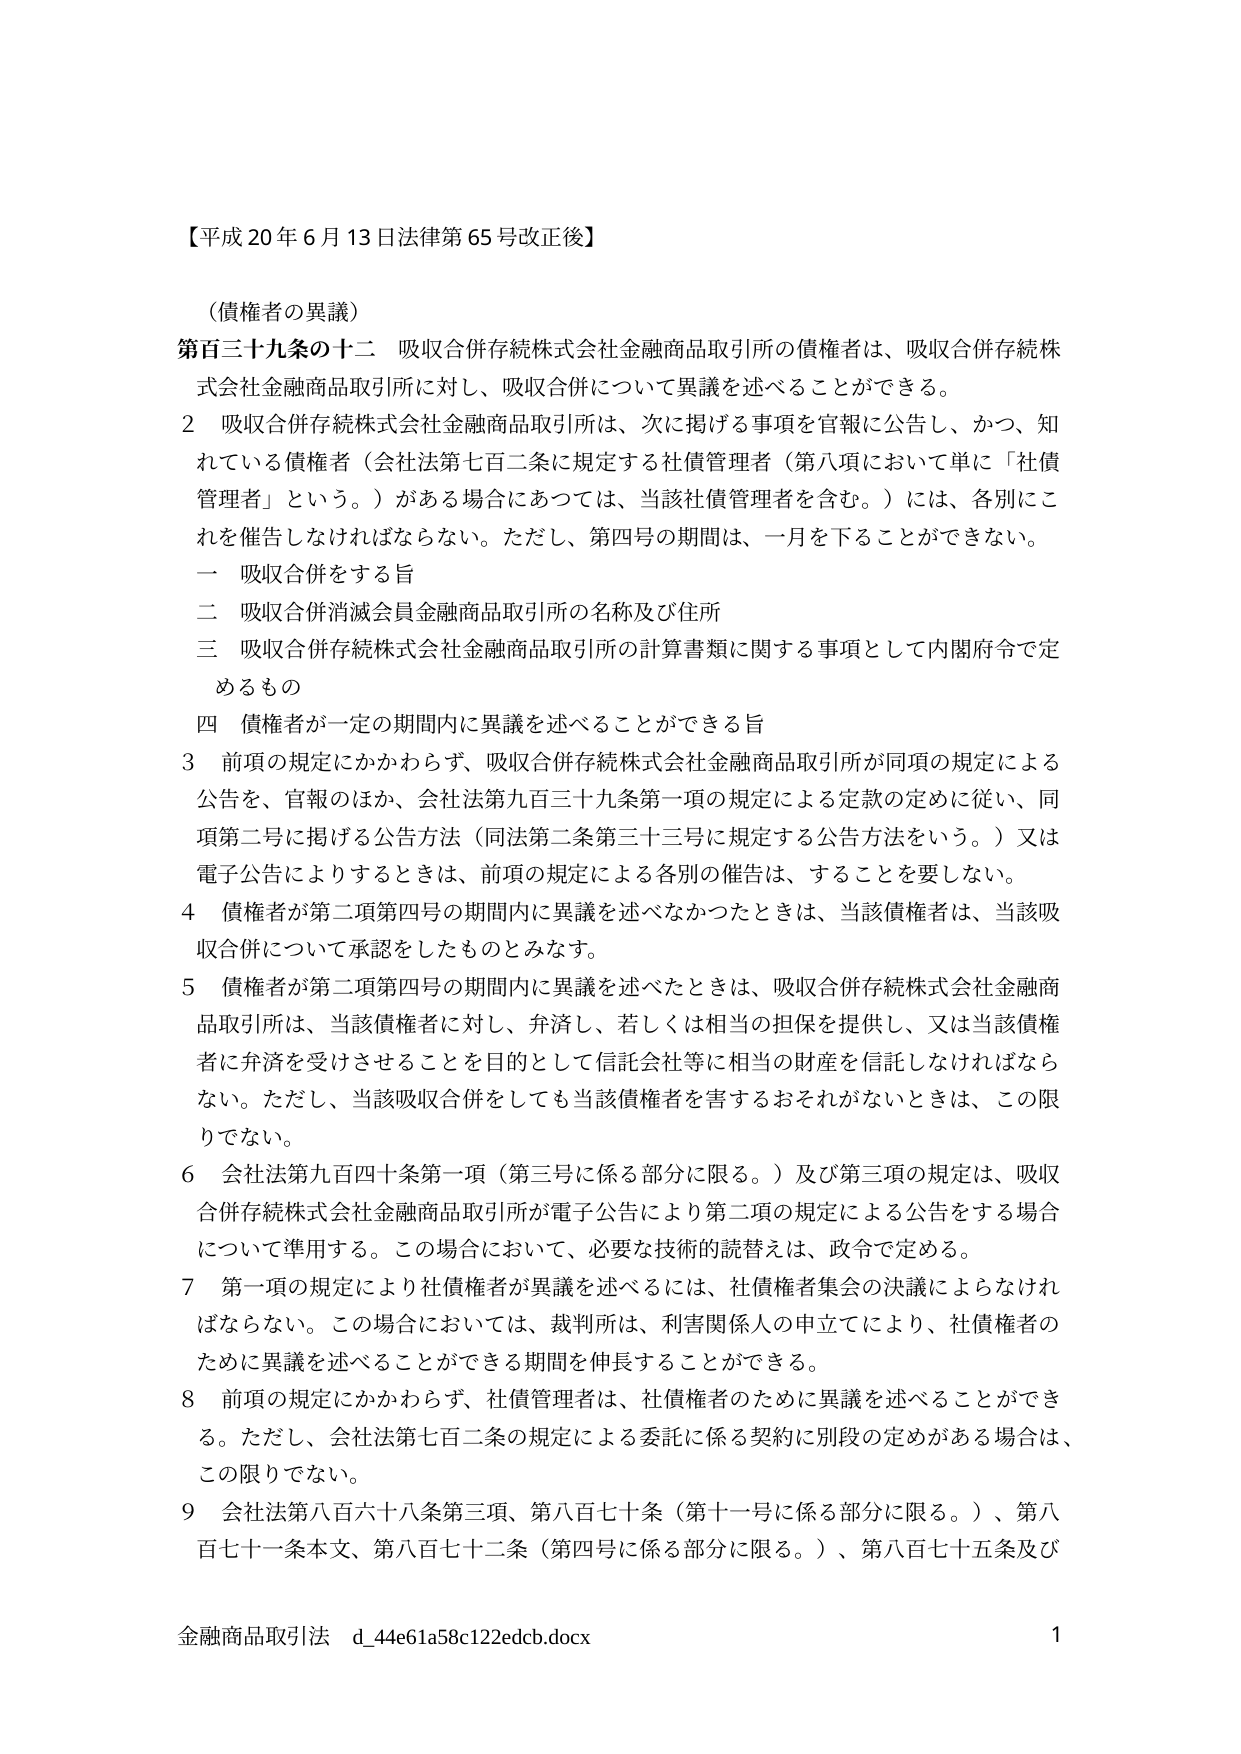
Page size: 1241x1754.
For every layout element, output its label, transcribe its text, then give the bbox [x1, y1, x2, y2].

text 一 吸収合併をする旨 [196, 554, 1063, 592]
text ７ 第一項の規定により社債権者が異議を述べるには、社債権者集会の決議によらなければならない。この場合においては、裁判所は、利害関係人の申立てにより、社債権者のために異議を述べることができる期間を伸長することができる。 [177, 1267, 1063, 1379]
text 【平成20年6月13日法律第65号改正後】 [177, 217, 1063, 254]
text ８ 前項の規定にかかわらず、社債管理者は、社債権者のために異議を述べることができる。ただし、会社法第七百二条の規定による委託に係る契約に別段の定めがある場合は、この限りでない。 [177, 1379, 1063, 1492]
text 第百三十九条の十二 吸収合併存続株式会社金融商品取引所の債権者は、吸収合併存続株式会社金融商品取引所に対し、吸収合併について異議を述べることができる。 [177, 329, 1063, 404]
text ４ 債権者が第二項第四号の期間内に異議を述べなかつたときは、当該債権者は、当該吸収合併について承認をしたものとみなす。 [177, 892, 1063, 967]
text ６ 会社法第九百四十条第一項（第三号に係る部分に限る。）及び第三項の規定は、吸収合併存続株式会社金融商品取引所が電子公告により第二項の規定による公告をする場合について準用する。この場合において、必要な技術的読替えは、政令で定める。 [177, 1154, 1063, 1267]
text ２ 吸収合併存続株式会社金融商品取引所は、次に掲げる事項を官報に公告し、かつ、知れている債権者（会社法第七百二条に規定する社債管理者（第八項において単に「社債管理者」という。）がある場合にあつては、当該社債管理者を含む。）には、各別にこれを催告しなければならない。ただし、第四号の期間は、一月を下ることができない。 [177, 404, 1063, 554]
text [177, 1492, 1063, 1567]
text ５ 債権者が第二項第四号の期間内に異議を述べたときは、吸収合併存続株式会社金融商品取引所は、当該債権者に対し、弁済し、若しくは相当の担保を提供し、又は当該債権者に弁済を受けさせることを目的として信託会社等に相当の財産を信託しなければならない。ただし、当該吸収合併をしても当該債権者を害するおそれがないときは、この限りでない。 [177, 967, 1063, 1154]
text （債権者の異議） [196, 292, 1063, 329]
text ３ 前項の規定にかかわらず、吸収合併存続株式会社金融商品取引所が同項の規定による公告を、官報のほか、会社法第九百三十九条第一項の規定による定款の定めに従い、同項第二号に掲げる公告方法（同法第二条第三十三号に規定する公告方法をいう。）又は電子公告によりするときは、前項の規定による各別の催告は、することを要しない。 [177, 742, 1063, 892]
text 三 吸収合併存続株式会社金融商品取引所の計算書類に関する事項として内閣府令で定めるもの [196, 629, 1063, 704]
text 四 債権者が一定の期間内に異議を述べることができる旨 [196, 704, 1063, 742]
text 二 吸収合併消滅会員金融商品取引所の名称及び住所 [196, 592, 1063, 629]
